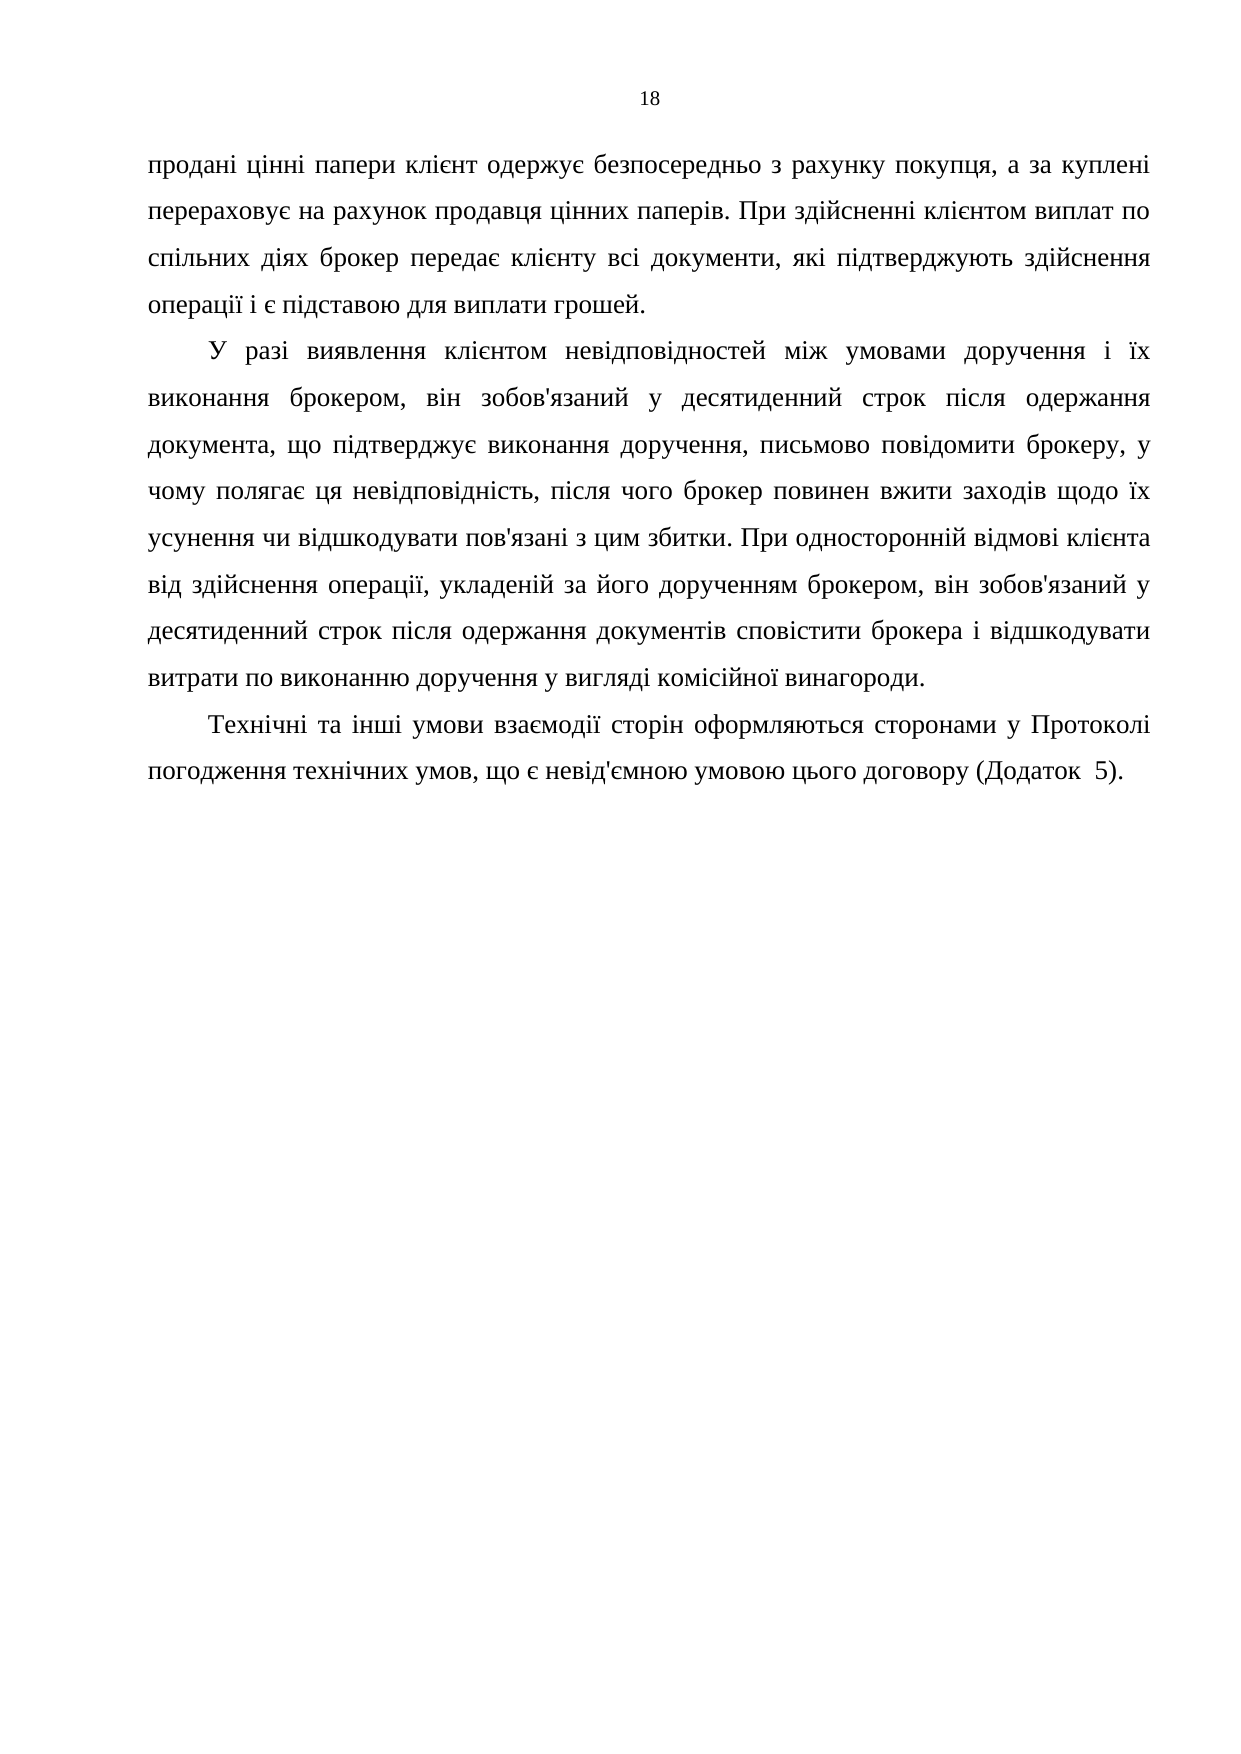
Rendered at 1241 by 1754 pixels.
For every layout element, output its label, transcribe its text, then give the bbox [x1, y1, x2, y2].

text Технічні та інші умови взаємодії сторін оформляються сторонами у Протоколі погодження технічних умов, що є невід'ємною умовою цього договору (Додаток 5). [148, 708, 1152, 786]
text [148, 148, 1152, 319]
text У разі виявлення клієнтом невідповідностей між умовами доручення і їх виконання брокером, він зобов'язаний у десятиденний строк після одержання документа, що підтверджує виконання доручення, письмово повідомити брокеру, у чому полягає ця невідповідність, після чого брокер повинен вжити заходів щодо їх усунення чи відшкодувати пов'язані з цим збитки. При односторонній відмові клієнта від здійснення операції, укладеній за його дорученням брокером, він зобов'язаний у десятиденний строк після одержання документів сповістити брокера і відшкодувати витрати по виконанню доручення у вигляді комісійної винагороди. [148, 334, 1152, 692]
